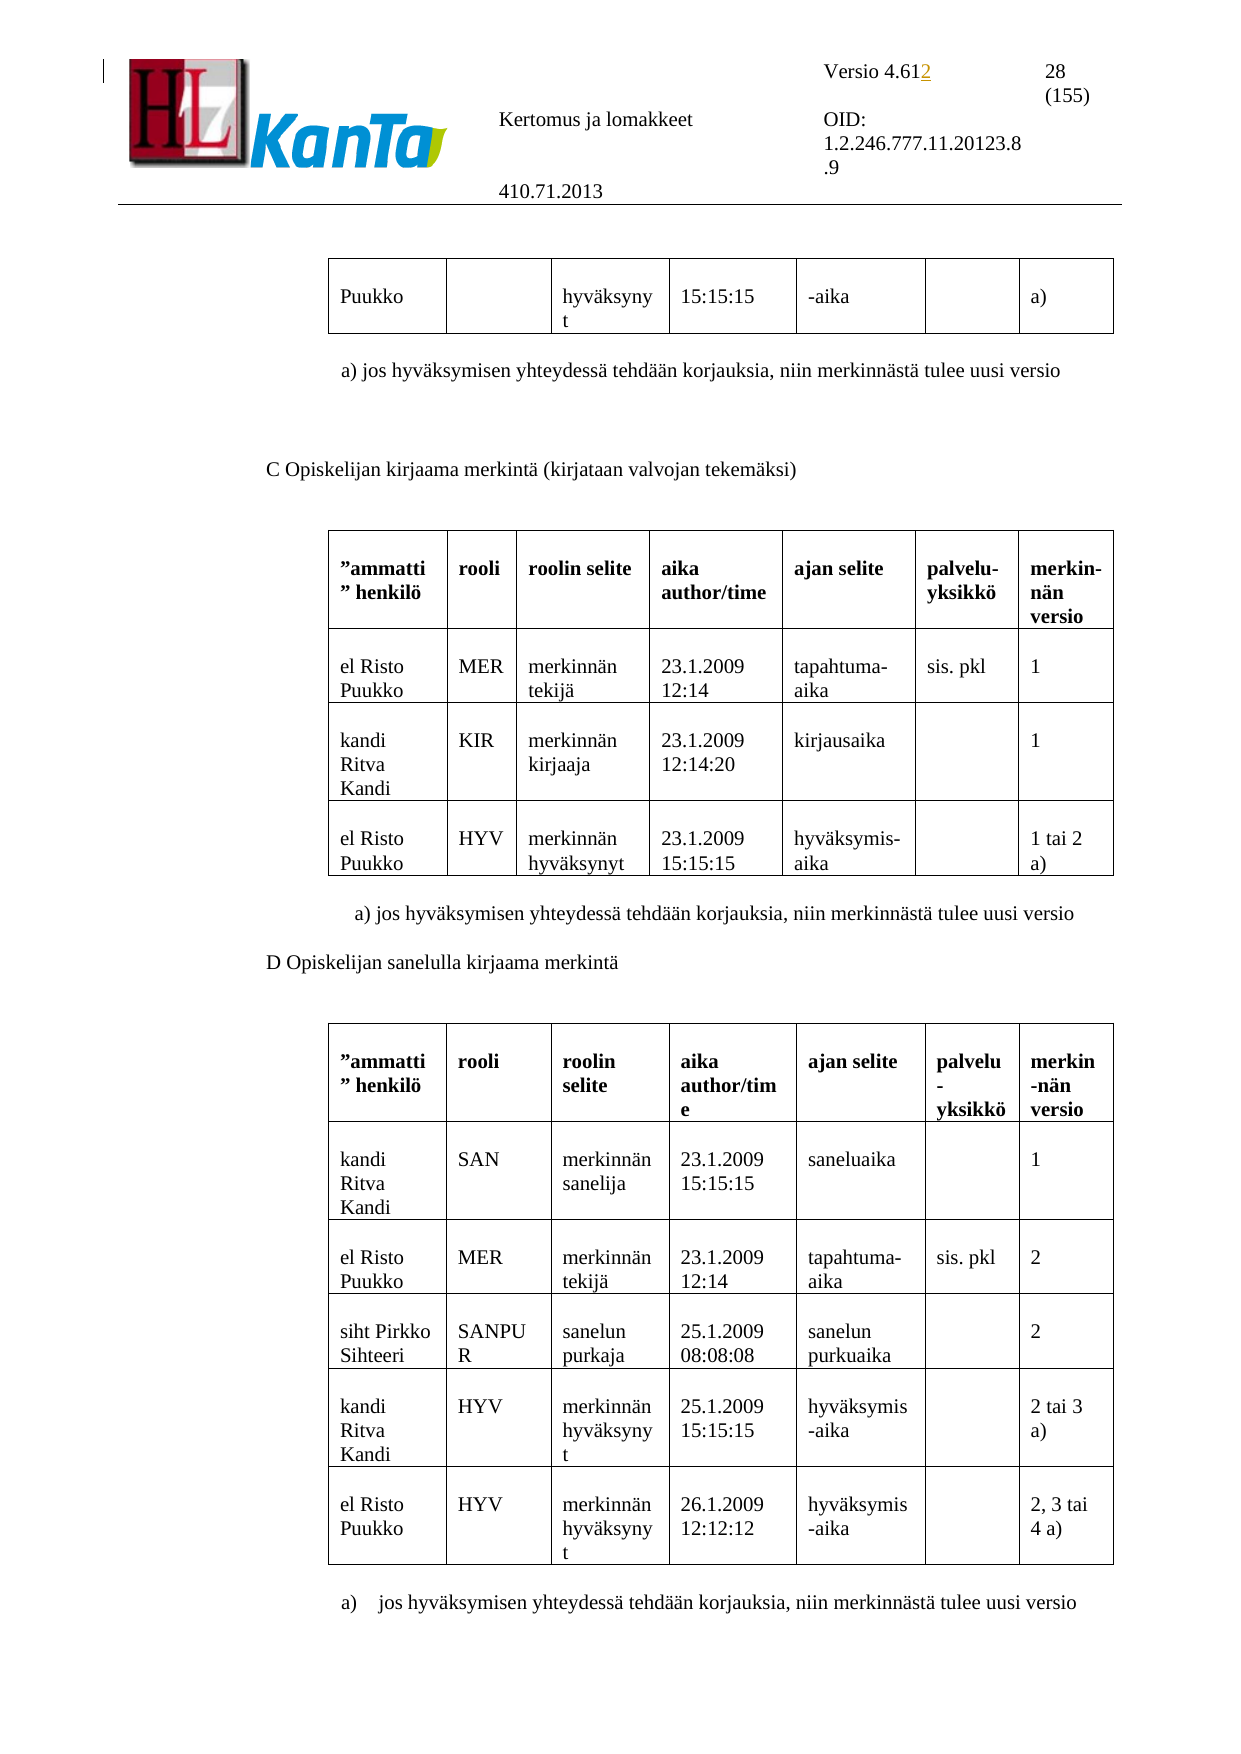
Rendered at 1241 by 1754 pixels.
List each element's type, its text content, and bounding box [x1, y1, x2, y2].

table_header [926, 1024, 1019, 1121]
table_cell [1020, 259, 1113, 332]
picture [279, 113, 381, 168]
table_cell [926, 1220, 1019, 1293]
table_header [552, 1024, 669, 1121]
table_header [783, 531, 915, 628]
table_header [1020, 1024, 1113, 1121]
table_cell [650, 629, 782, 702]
picture [268, 113, 284, 133]
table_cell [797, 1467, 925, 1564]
picture [263, 147, 275, 168]
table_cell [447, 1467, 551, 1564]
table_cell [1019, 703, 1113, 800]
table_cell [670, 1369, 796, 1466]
text a) jos hyväksymisen yhteydessä tehdään korjauksia, niin merkinnästä tulee uusi versio [341, 358, 1122, 382]
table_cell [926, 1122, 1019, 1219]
picture [129, 59, 259, 168]
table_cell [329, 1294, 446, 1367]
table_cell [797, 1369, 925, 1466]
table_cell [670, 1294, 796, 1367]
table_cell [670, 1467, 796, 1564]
text a) jos hyväksymisen yhteydessä tehdään korjauksia, niin merkinnästä tulee uusi versio [354, 901, 1122, 924]
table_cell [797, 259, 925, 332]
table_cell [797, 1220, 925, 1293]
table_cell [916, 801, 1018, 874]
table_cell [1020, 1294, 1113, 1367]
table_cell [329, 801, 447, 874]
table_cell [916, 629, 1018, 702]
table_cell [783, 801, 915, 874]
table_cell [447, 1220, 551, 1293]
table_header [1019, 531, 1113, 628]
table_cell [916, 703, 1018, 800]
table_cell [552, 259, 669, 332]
text C Opiskelijan kirjaama merkintä (kirjataan valvojan tekemäksi) [192, 457, 1122, 481]
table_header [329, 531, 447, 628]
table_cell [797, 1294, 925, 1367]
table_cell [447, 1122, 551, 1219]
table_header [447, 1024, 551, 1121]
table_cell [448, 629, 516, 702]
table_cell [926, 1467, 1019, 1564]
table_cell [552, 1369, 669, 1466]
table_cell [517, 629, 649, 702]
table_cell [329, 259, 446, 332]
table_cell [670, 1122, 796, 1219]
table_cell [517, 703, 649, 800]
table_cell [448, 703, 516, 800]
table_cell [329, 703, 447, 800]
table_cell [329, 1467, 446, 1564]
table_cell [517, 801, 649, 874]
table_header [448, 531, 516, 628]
text D Opiskelijan sanelulla kirjaama merkintä [192, 949, 1122, 974]
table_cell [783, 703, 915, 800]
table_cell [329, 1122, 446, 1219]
picture [407, 136, 419, 158]
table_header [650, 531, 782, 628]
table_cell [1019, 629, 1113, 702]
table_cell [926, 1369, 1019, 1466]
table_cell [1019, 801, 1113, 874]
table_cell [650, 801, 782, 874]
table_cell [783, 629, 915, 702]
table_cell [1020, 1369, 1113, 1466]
picture [344, 136, 358, 168]
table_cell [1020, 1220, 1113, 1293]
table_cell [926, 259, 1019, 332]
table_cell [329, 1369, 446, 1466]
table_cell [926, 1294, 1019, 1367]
list jos hyväksymisen yhteydessä tehdään korjauksia, niin merkinnästä tulee uusi versio [341, 1590, 1122, 1614]
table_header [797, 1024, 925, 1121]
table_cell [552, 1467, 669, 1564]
picture [304, 136, 316, 158]
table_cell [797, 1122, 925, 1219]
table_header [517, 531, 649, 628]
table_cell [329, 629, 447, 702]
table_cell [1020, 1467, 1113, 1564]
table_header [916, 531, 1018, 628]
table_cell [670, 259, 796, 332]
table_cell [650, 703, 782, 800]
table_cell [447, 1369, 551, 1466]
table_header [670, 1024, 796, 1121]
picture [388, 113, 448, 168]
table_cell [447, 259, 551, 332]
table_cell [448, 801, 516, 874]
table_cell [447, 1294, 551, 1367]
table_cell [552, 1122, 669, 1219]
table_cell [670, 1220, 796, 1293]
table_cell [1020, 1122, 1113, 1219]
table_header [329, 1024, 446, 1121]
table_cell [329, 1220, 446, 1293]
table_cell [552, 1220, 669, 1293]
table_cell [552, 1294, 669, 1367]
